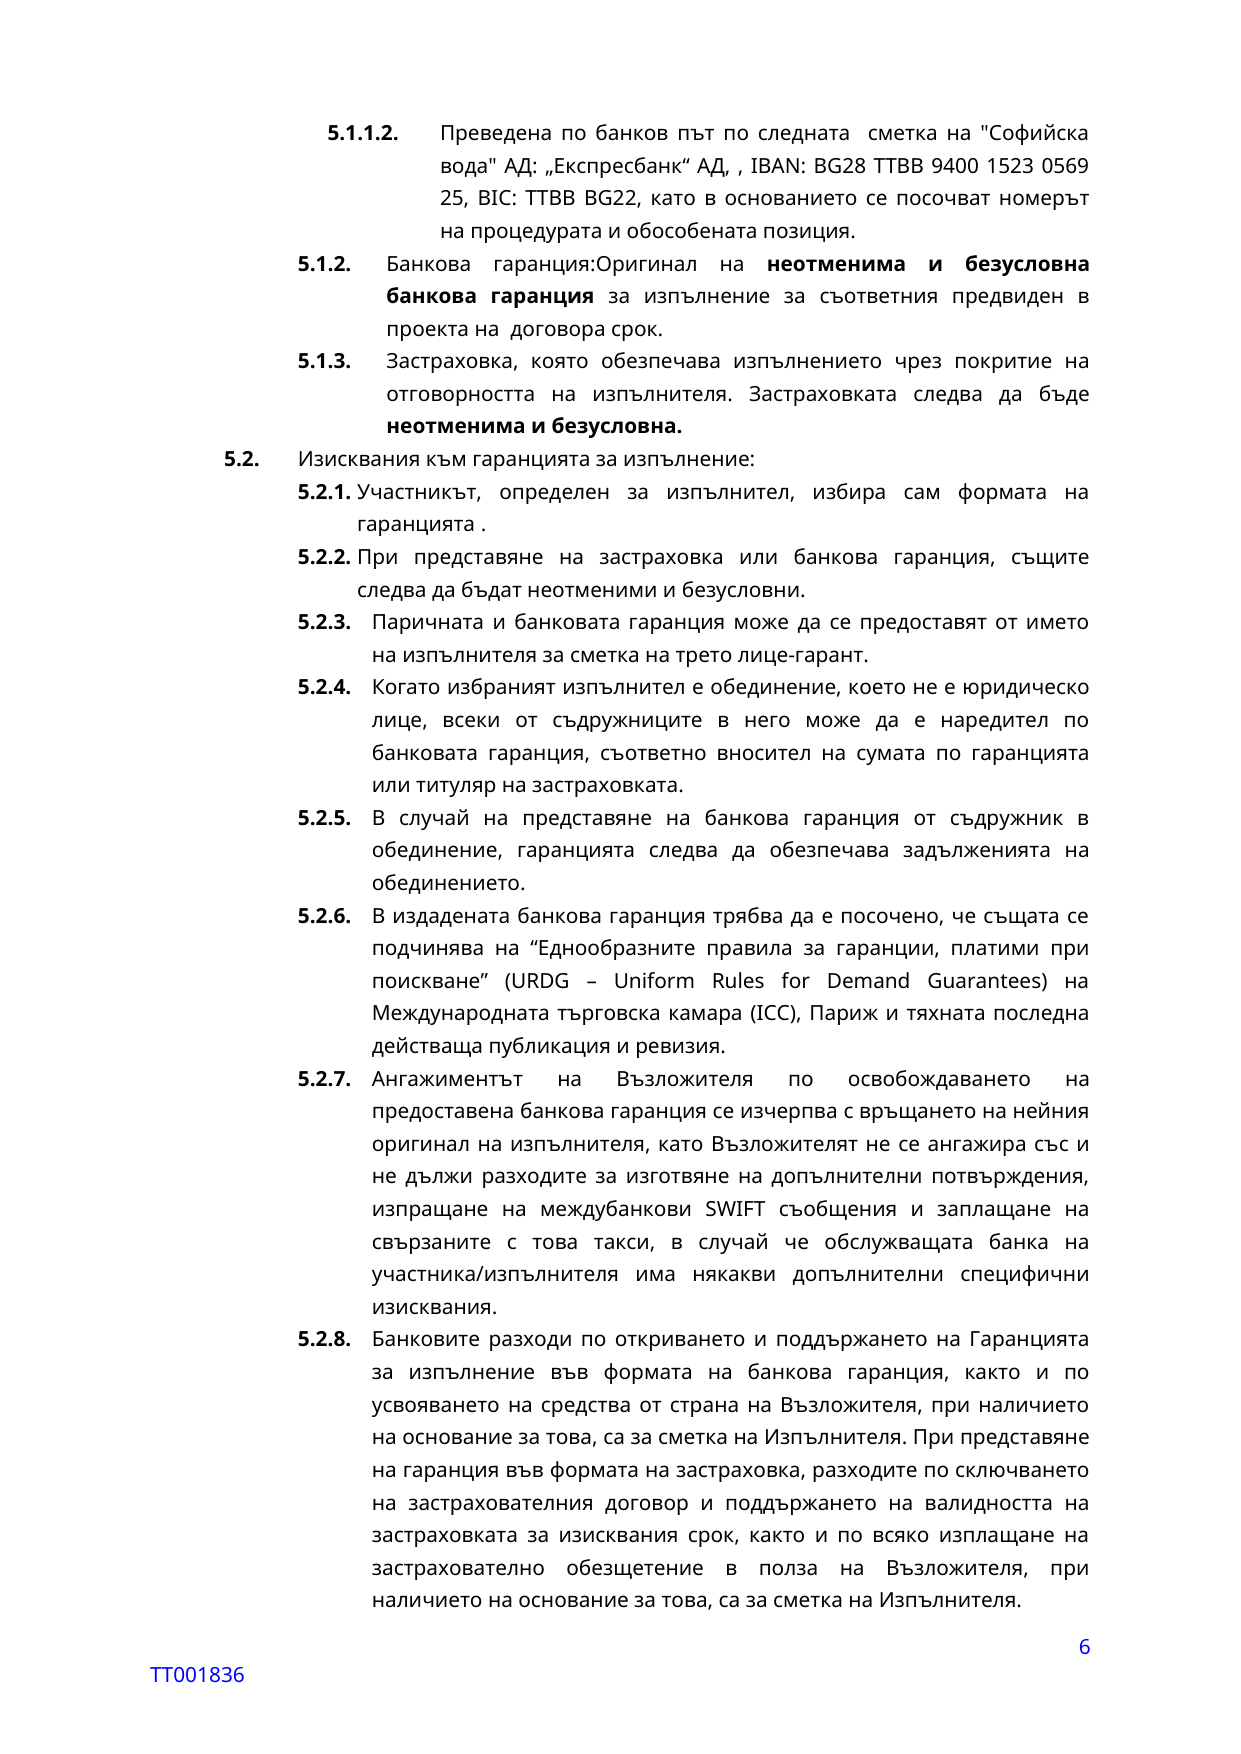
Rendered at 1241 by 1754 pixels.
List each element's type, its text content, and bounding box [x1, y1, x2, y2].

list При представяне на застраховка или банкова гаранция, същите следва да бъдат неотменими и безусловни. [298, 542, 1090, 603]
list Преведена по банков път по следната сметка на "Софийска вода" АД: „Експресбанк“ АД, , IBAN: BG28 TTBB 9400 1523 0569 25, BIC: TTBB BG22, като в основанието се посочват номерът на процедурата и обособената позиция. [327, 118, 1090, 244]
list Изисквания към гаранцията за изпълнение: [224, 444, 1090, 473]
list Банкова гаранция:Оригинал на неотменима и безусловна банкова гаранция за изпълнение за съответния предвиден в проекта на договора срок. [298, 249, 1090, 342]
list В случай на представяне на банкова гаранция от съдружник в обединение, гаранцията следва да обезпечава задълженията на обединението. [298, 803, 1090, 897]
list В издадената банкова гаранция трябва да е посочено, че същата се подчинява на “Еднообразните правила за гаранции, платими при поискване” (URDG – Uniform Rules for Demand Guarantees) на Международната търговска камара (ICC), Париж и тяхната последна действаща публикация и ревизия. [298, 901, 1090, 1059]
list Застраховка, която обезпечава изпълнението чрез покритие на отговорността на изпълнителя. Застраховката следва да бъде неотменима и безусловна. [298, 346, 1090, 440]
list Паричната и банковата гаранция може да се предоставят от името на изпълнителя за сметка на трето лице-гарант. [298, 607, 1090, 668]
list Участникът, определен за изпълнител, избира сам формата на гаранцията . [298, 477, 1090, 538]
list Ангажиментът на Възложителя по освобождаването на предоставена банкова гаранция се изчерпва с връщането на нейния оригинал на изпълнителя, като Възложителят не се ангажира със и не дължи разходите за изготвяне на допълнителни потвърждения, изпращане на междубанкови SWIFT съобщения и заплащане на свързаните с това такси, в случай че обслужващата банка на участника/изпълнителя има някакви допълнителни специфични изисквания. [298, 1064, 1090, 1320]
list Банковите разходи по откриването и поддържането на Гаранцията за изпълнение във формата на банкова гаранция, както и по усвояването на средства от страна на Възложителя, при наличието на основание за това, са за сметка на Изпълнителя. При представяне на гаранция във формата на застраховка, разходите по сключването на застрахователния договор и поддържането на валидността на застраховката за изисквания срок, както и по всяко изплащане на застрахователно обезщетение в полза на Възложителя, при наличието на основание за това, са за сметка на Изпълнителя. [298, 1324, 1090, 1614]
list Когато избраният изпълнител е обединение, което не е юридическо лице, всеки от съдружниците в него може да е наредител по банковата гаранция, съответно вносител на сумата по гаранцията или титуляр на застраховката. [298, 672, 1090, 799]
